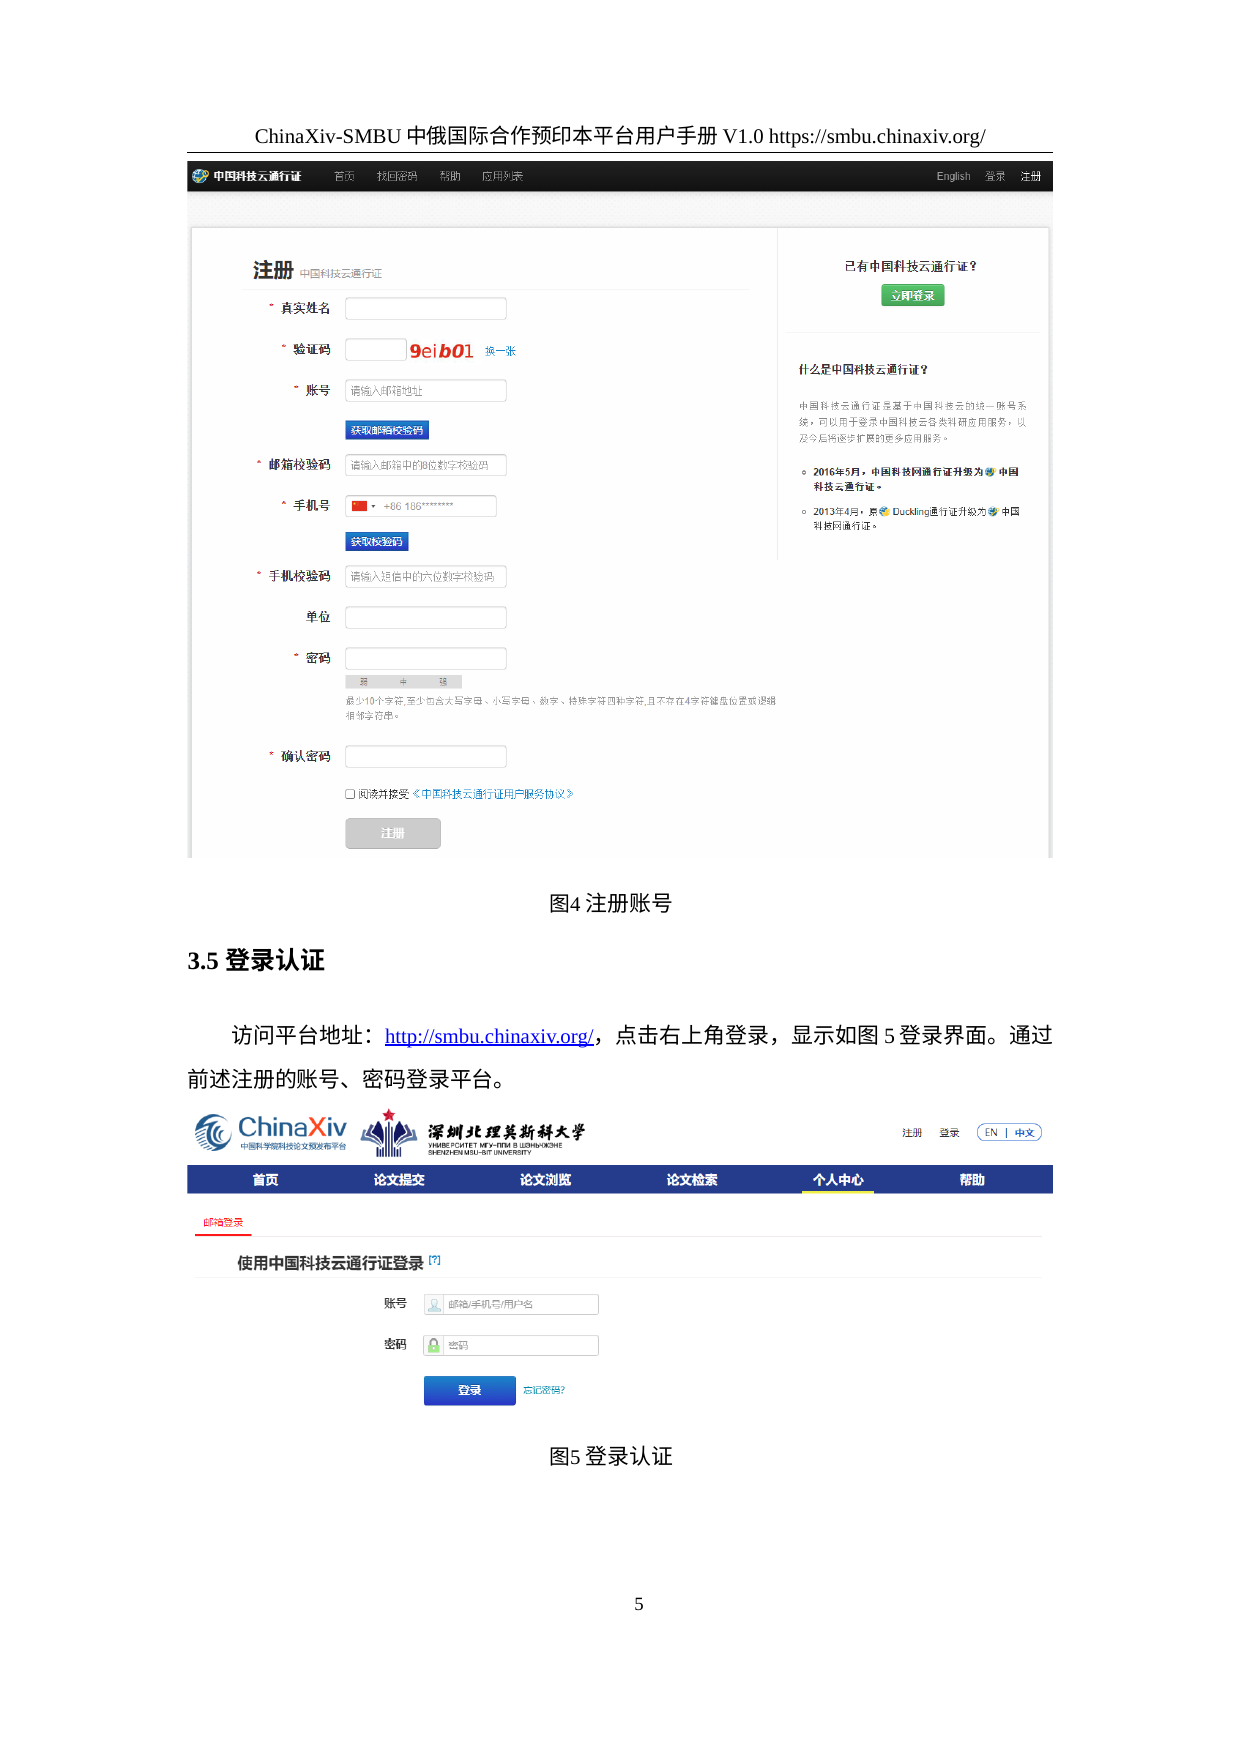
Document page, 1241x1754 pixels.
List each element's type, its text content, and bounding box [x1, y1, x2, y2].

subtitle 3.5 登录认证 [187, 926, 1053, 991]
picture [187, 1104, 1053, 1415]
text 访问平台地址：http://smbu.chinaxiv.org/，点击右上角登录，显示如图5登录界面。通过前述注册的账号、密码登录平台。 [187, 1017, 1053, 1094]
text 登录认证 [187, 1438, 1053, 1471]
text 注册账号 [187, 885, 1053, 918]
picture [187, 161, 1053, 858]
